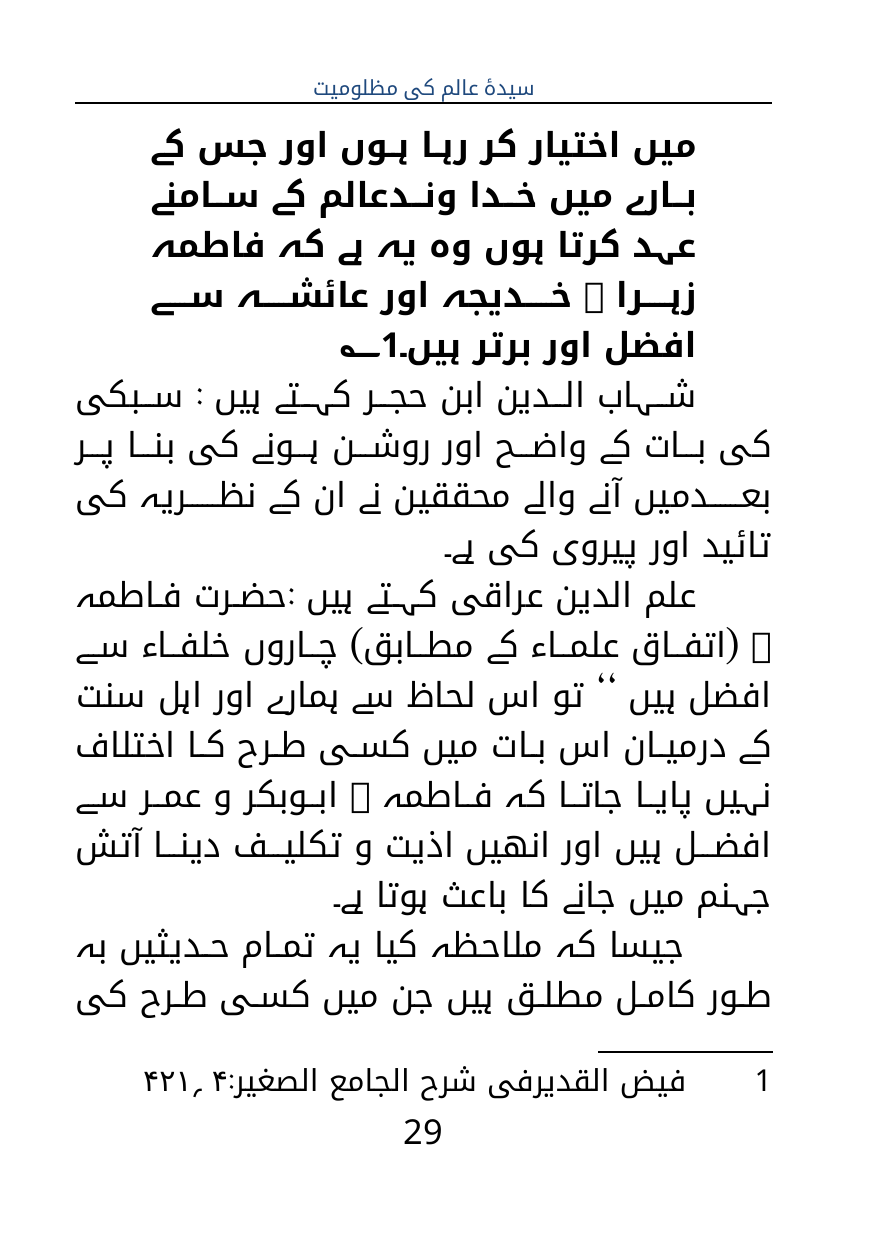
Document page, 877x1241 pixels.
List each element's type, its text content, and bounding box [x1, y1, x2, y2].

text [150, 117, 697, 367]
text شہاب الدین ابن حجر کہتے ہیں : سبکی کی بات کے واضح اور روشن ہونے کی بنا پر بعدمیں آنے والے محققین نے ان کے نظریہ کی تائید اور پیروی کی ہے۔ [75, 367, 772, 567]
text علم الدین عراقی کہتے ہیں :حضرت فاطمہ ﷥ (اتفاق علماء کے مطابق) چاروں خلفاء سے افضل ہیں ‘‘ تو اس لحاظ سے ہمارے اور اہل سنت کے درمیان اس بات میں کسی طرح کا اختلاف نہیں پایا جاتا کہ فاطمہ ﷥ ابوبکر و عمر سے افضل ہیں اور انھیں اذیت و تکلیف دینا آتش جہنم میں جانے کا باعث ہوتا ہے۔ [75, 567, 772, 917]
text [75, 917, 772, 1017]
